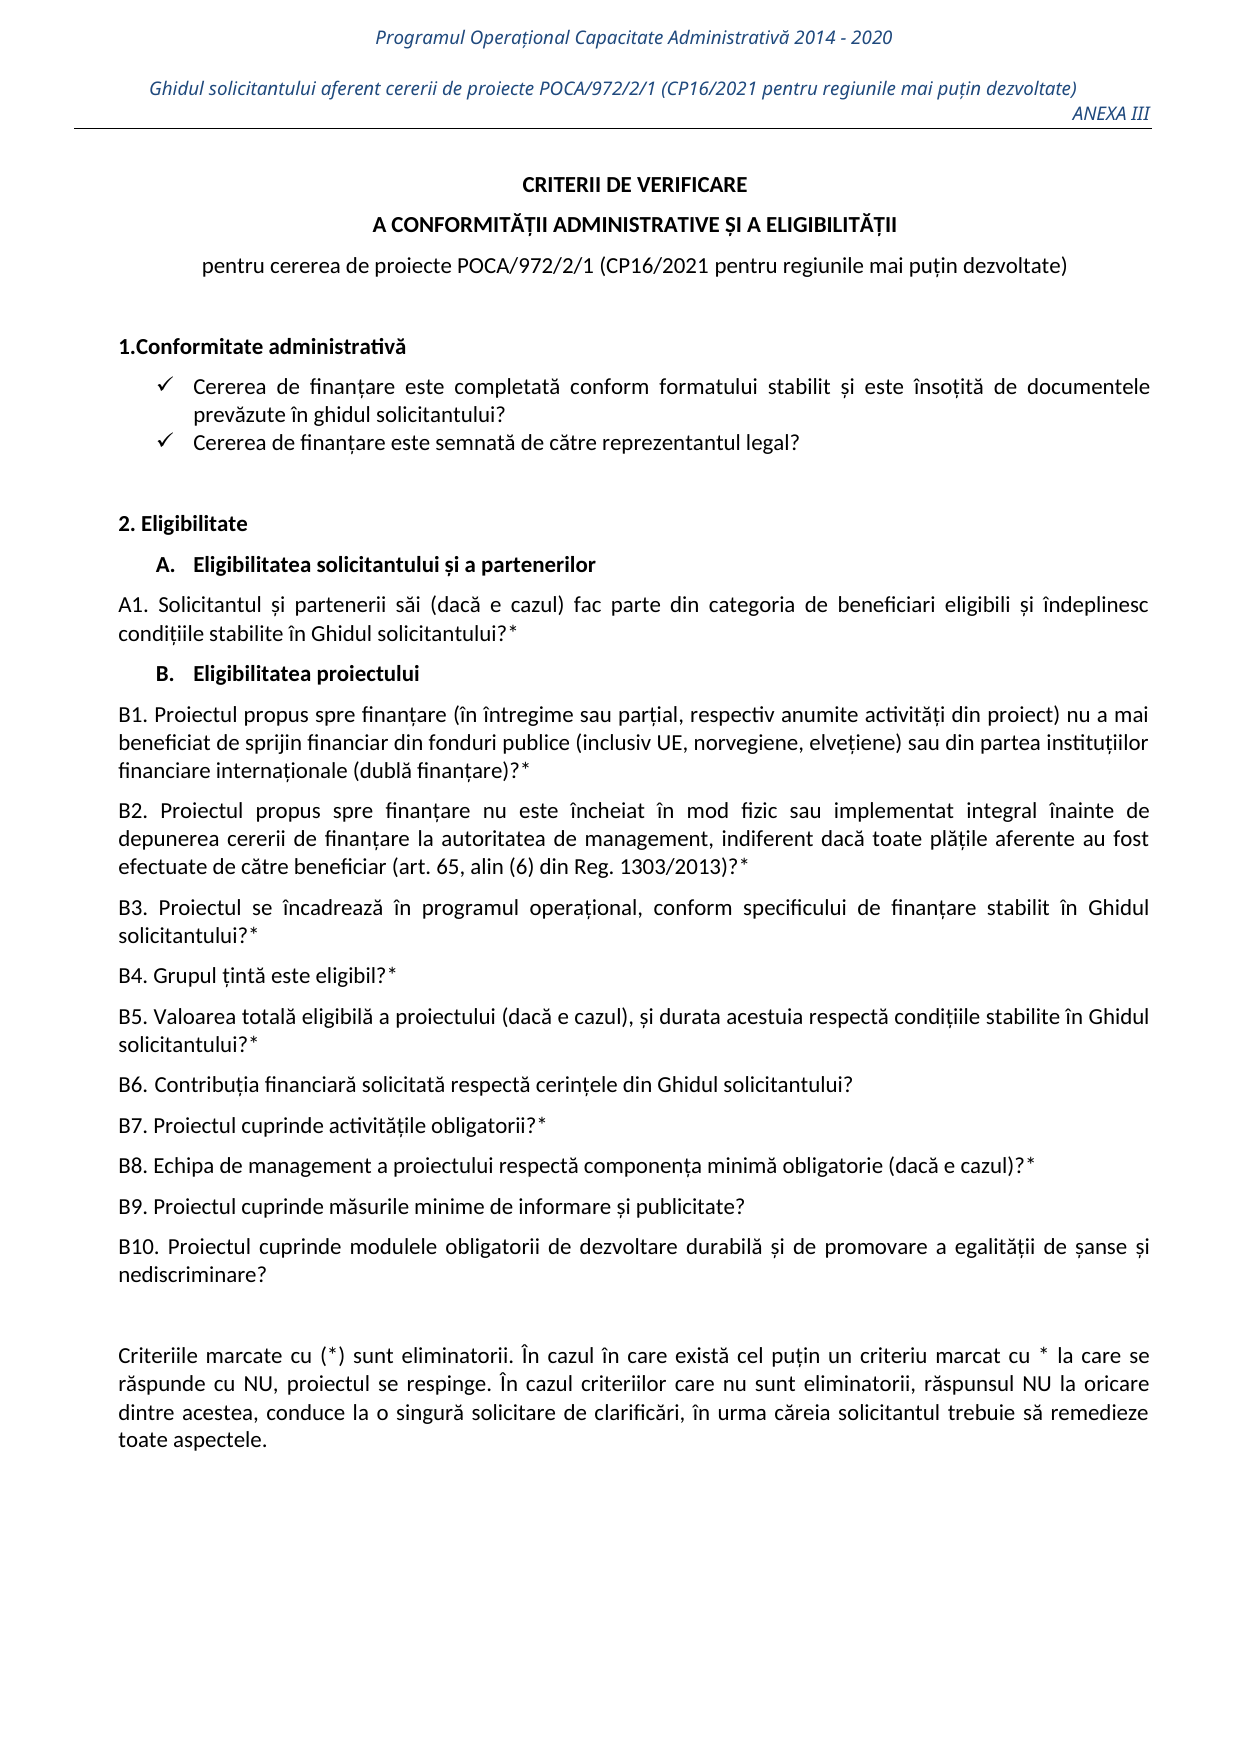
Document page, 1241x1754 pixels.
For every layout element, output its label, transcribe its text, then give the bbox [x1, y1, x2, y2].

list B8. Echipa de management a proiectului respectă componența minimă obligatorie (dacă e cazul)?* [118, 1151, 1152, 1179]
text Criteriile marcate cu (*) sunt eliminatorii. În cazul în care există cel puțin un criteriu marcat cu * la care se răspunde cu NU, proiectul se respinge. În cazul criteriilor care nu sunt eliminatorii, răspunsul NU la oricare dintre acestea, conduce la o singură solicitare de clarificări, în urma căreia solicitantul trebuie să remedieze toate aspectele. [118, 1342, 1152, 1454]
list B1. Proiectul propus spre finanțare (în întregime sau parțial, respectiv anumite activități din proiect) nu a mai beneficiat de sprijin financiar din fonduri publice (inclusiv UE, norvegiene, elvețiene) sau din partea instituțiilor financiare internaționale (dublă finanțare)?* [118, 700, 1152, 784]
list B2. Proiectul propus spre finanțare nu este încheiat în mod fizic sau implementat integral înainte de depunerea cererii de finanțare la autoritatea de management, indiferent dacă toate plățile aferente au fost efectuate de către beneficiar (art. 65, alin (6) din Reg. 1303/2013)?* [118, 796, 1152, 880]
list Cererea de finanţare este semnată de către reprezentantul legal? [156, 428, 1152, 457]
list Eligibilitatea solicitantului şi a partenerilor [156, 550, 1152, 578]
text 2. Eligibilitate [118, 509, 1152, 538]
list B9. Proiectul cuprinde măsurile minime de informare și publicitate? [118, 1192, 1152, 1220]
list B7. Proiectul cuprinde activitățile obligatorii?* [118, 1111, 1152, 1139]
text 1.Conformitate administrativă [118, 332, 1152, 360]
list B4. Grupul ţintă este eligibil?* [118, 961, 1152, 989]
list B3. Proiectul se încadrează în programul operațional, conform specificului de finanțare stabilit în Ghidul solicitantului?* [118, 893, 1152, 949]
list B5. Valoarea totală eligibilă a proiectului (dacă e cazul), și durata acestuia respectă condițiile stabilite în Ghidul solicitantului?* [118, 1002, 1152, 1058]
text A CONFORMITĂȚII ADMINISTRATIVE ȘI A ELIGIBILITĂȚII [118, 210, 1152, 238]
list Cererea de finanţare este completată conform formatului stabilit și este însoțită de documentele prevăzute în ghidul solicitantului? [156, 372, 1152, 428]
list B6. Contribuția financiară solicitată respectă cerințele din Ghidul solicitantului? [118, 1070, 1152, 1098]
text A1. Solicitantul și partenerii săi (dacă e cazul) fac parte din categoria de beneficiari eligibili și îndeplinesc condițiile stabilite în Ghidul solicitantului?* [118, 591, 1152, 647]
text CRITERII DE VERIFICARE [118, 170, 1152, 198]
list B10. Proiectul cuprinde modulele obligatorii de dezvoltare durabilă și de promovare a egalității de șanse și nediscriminare? [118, 1232, 1152, 1288]
text pentru cererea de proiecte POCA/972/2/1 (CP16/2021 pentru regiunile mai puțin dezvoltate) [118, 251, 1152, 279]
list Eligibilitatea proiectului [156, 659, 1152, 687]
